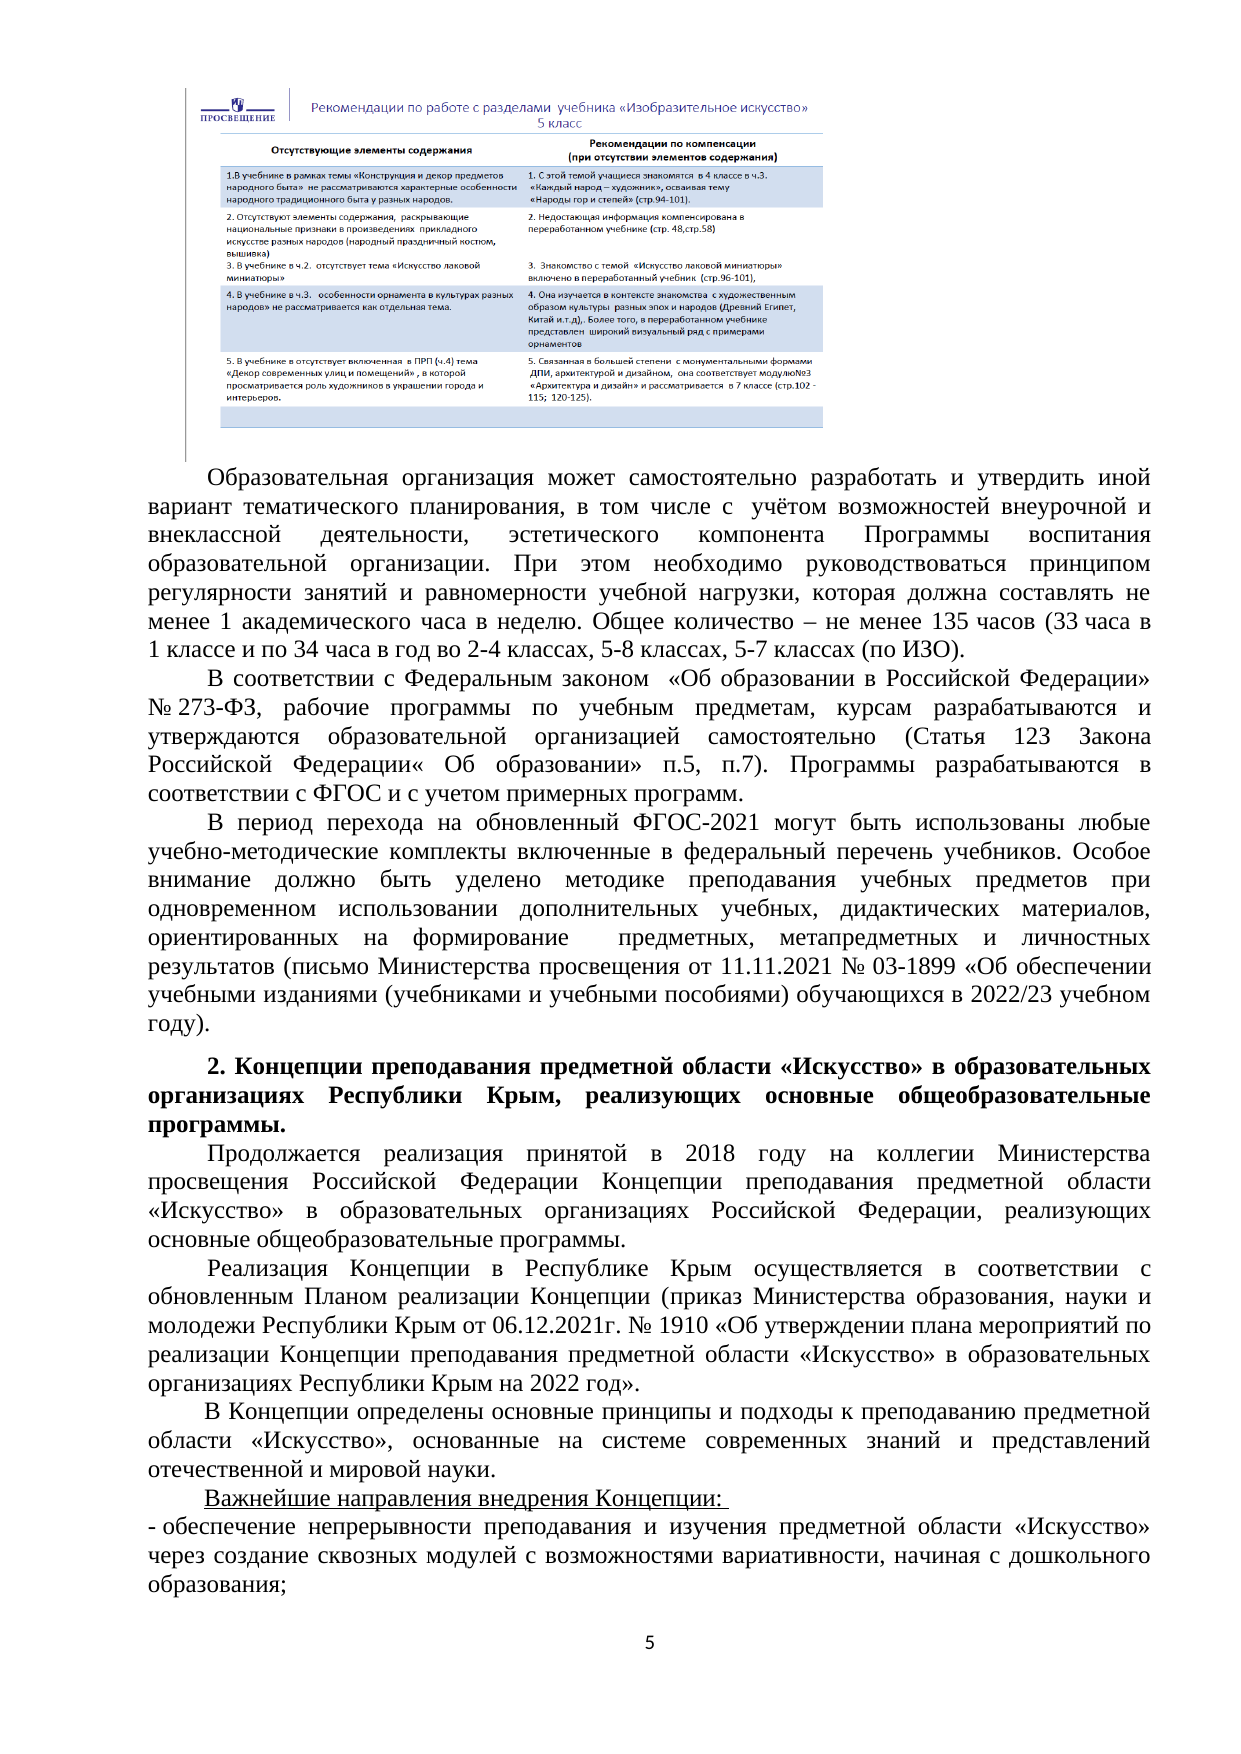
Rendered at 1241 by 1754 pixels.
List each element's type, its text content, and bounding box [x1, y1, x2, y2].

text Реализация Концепции в Республике Крым осуществляется в соответствии с обновленным Планом реализации Концепции (приказ Министерства образования, науки и молодежи Республики Крым от 06.12.2021г. № 1910 «Об утверждении плана мероприятий по реализации Концепции преподавания предметной области «Искусство» в образовательных организациях Республики Крым на 2022 год». [148, 1253, 1152, 1396]
text 2. Концепции преподавания предметной области «Искусство» в образовательных организациях Республики Крым, реализующих основные общеобразовательные программы. [148, 1051, 1152, 1138]
text Важнейшие направления внедрения Концепции: [148, 1483, 1152, 1511]
text В соответствии с Федеральным законом «Об образовании в Российской Федерации» № 273-ФЗ, рабочие программы по учебным предметам, курсам разрабатываются и утверждаются образовательной организацией самостоятельно (Статья 12З Закона Российской Федерации« Об образовании» п.5, п.7). Программы разрабатываются в соответствии с ФГОС и с учетом примерных программ. [148, 663, 1152, 807]
text Продолжается реализация принятой в 2018 году на коллегии Министерства просвещения Российской Федерации Концепции преподавания предметной области «Искусство» в образовательных организациях Российской Федерации, реализующих основные общеобразовательные программы. [148, 1138, 1152, 1253]
text Образовательная организация может самостоятельно разработать и утвердить иной вариант тематического планирования, в том числе с учётом возможностей внеурочной и внеклассной деятельности, эстетического компонента Программы воспитания образовательной организации. При этом необходимо руководствоваться принципом регулярности занятий и равномерности учебной нагрузки, которая должна составлять не менее 1 академического часа в неделю. Общее количество – не менее 135 часов (33 часа в 1 классе и по 34 часа в год во 2-4 классах, 5-8 классах, 5-7 классах (по ИЗО). [148, 462, 1152, 663]
text В период перехода на обновленный ФГОС-2021 могут быть использованы любые учебно-методические комплекты включенные в федеральный перечень учебников. Особое внимание должно быть уделено методике преподавания учебных предметов при одновременном использовании дополнительных учебных, дидактических материалов, ориентированных на формирование предметных, метапредметных и личностных результатов (письмо Министерства просвещения от 11.11.2021 № 03-1899 «Об обеспечении учебными изданиями (учебниками и учебными пособиями) обучающихся в 2022/23 учебном году). [148, 807, 1152, 1037]
picture [185, 88, 896, 462]
text - обеспечение непрерывности преподавания и изучения предметной области «Искусство» через создание сквозных модулей с возможностями вариативности, начиная с дошкольного образования; [148, 1511, 1152, 1598]
text В Концепции определены основные принципы и подходы к преподаванию предметной области «Искусство», основанные на системе современных знаний и представлений отечественной и мировой науки. [148, 1396, 1152, 1483]
